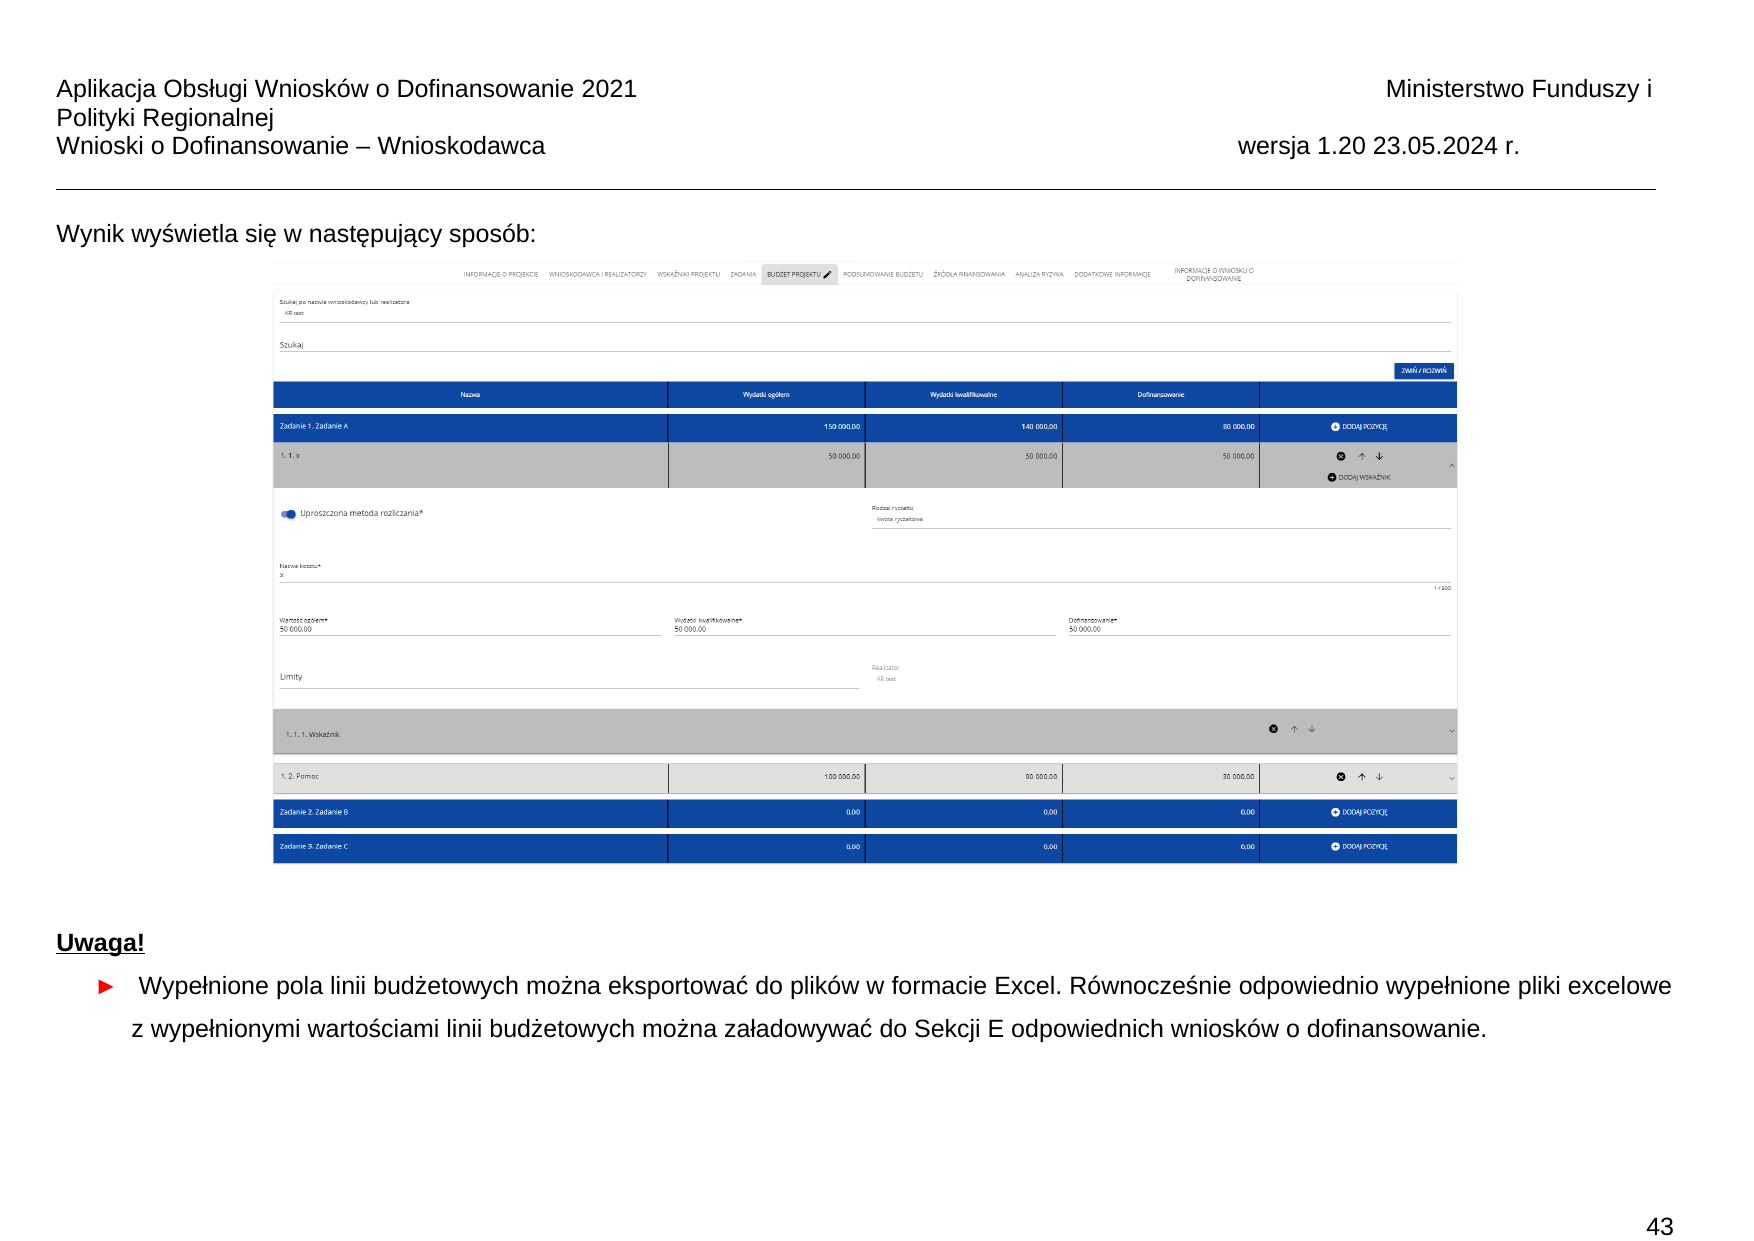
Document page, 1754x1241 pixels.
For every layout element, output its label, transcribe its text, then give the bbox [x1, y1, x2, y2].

text Wynik wyświetla się w następujący sposób: [56, 219, 1674, 247]
picture [272, 261, 1459, 871]
text Uwaga! [56, 928, 1674, 957]
list Wypełnione pola linii budżetowych można eksportować do plików w formacie Excel. Równocześnie odpowiednio wypełnione pliki excelowe z wypełnionymi wartościami linii budżetowych można załadowywać do Sekcji E odpowiednich wniosków o dofinansowanie. [94, 971, 1674, 1043]
